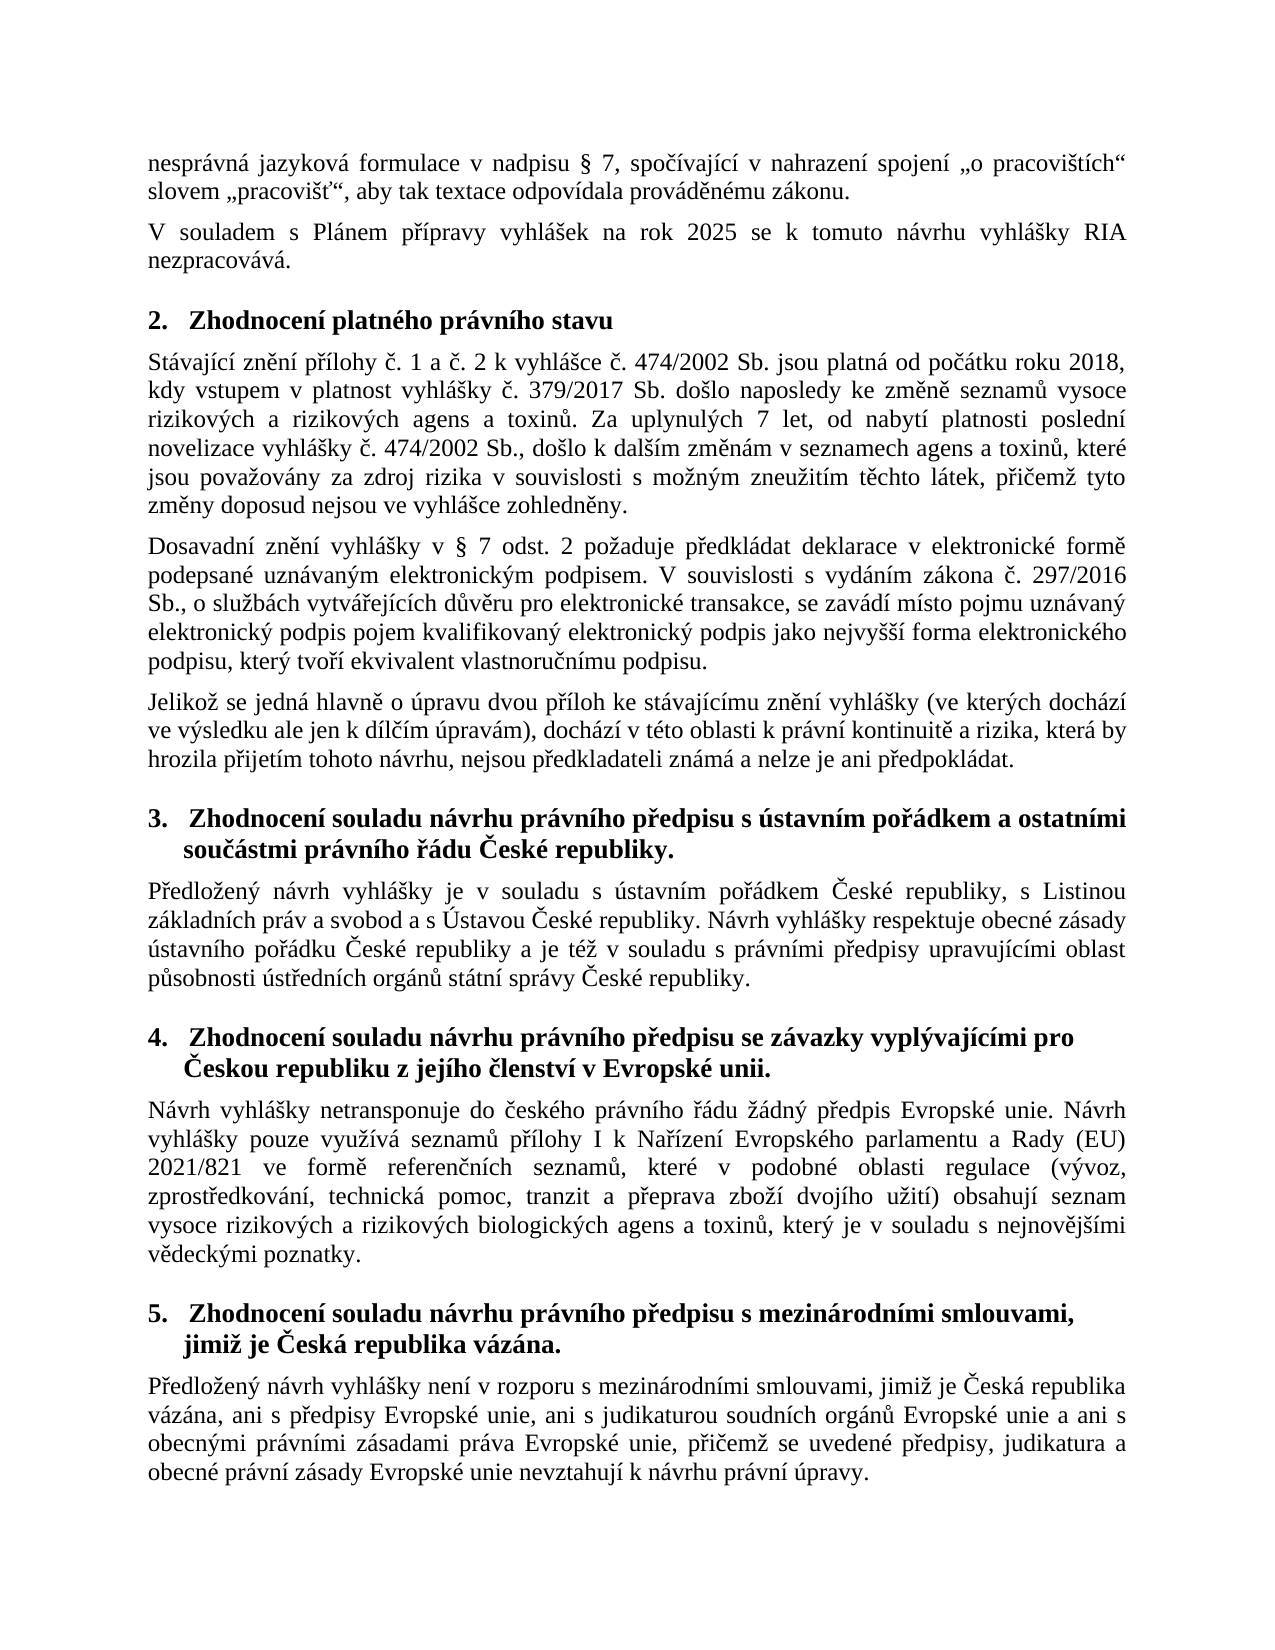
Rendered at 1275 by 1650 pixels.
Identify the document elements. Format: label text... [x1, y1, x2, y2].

text 3. Zhodnocení souladu návrhu právního předpisu s ústavním pořádkem a ostatními součástmi právního řádu České republiky. [148, 802, 1127, 864]
text 4. Zhodnocení souladu návrhu právního předpisu se závazky vyplývajícími pro Českou republiku z jejího členství v Evropské unii. [148, 1021, 1127, 1083]
text Předložený návrh vyhlášky je v souladu s ústavním pořádkem České republiky, s Listinou základních práv a svobod a s Ústavou České republiky. Návrh vyhlášky respektuje obecné zásady ústavního pořádku České republiky a je též v souladu s právními předpisy upravujícími oblast působnosti ústředních orgánů státní správy České republiky. [148, 876, 1127, 991]
text 5. Zhodnocení souladu návrhu právního předpisu s mezinárodními smlouvami, jimiž je Česká republika vázána. [148, 1297, 1127, 1359]
text ​Návrh vyhlášky netransponuje do českého právního řádu žádný předpis Evropské unie. Návrh vyhlášky pouze využívá seznamů přílohy I k Nařízení Evropského parlamentu a Rady (EU) 2021/821 ve formě referenčních seznamů, které v podobné oblasti regulace (vývoz, zprostředkování, technická pomoc, tranzit a přeprava zboží dvojího užití) obsahují seznam vysoce rizikových a rizikových biologických agens a toxinů, který je v souladu s nejnovějšími vědeckými poznatky. [148, 1095, 1127, 1267]
text V souladem s Plánem přípravy vyhlášek na rok 2025 se k tomuto návrhu vyhlášky RIA nezpracovává. [148, 217, 1127, 274]
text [148, 148, 1127, 205]
text Jelikož se jedná hlavně o úpravu dvou příloh ke stávajícímu znění vyhlášky (ve kterých dochází ve výsledku ale jen k dílčím úpravám), dochází v této oblasti k právní kontinuitě a rizika, která by hrozila přijetím tohoto návrhu, nejsou předkladateli známá a nelze je ani předpokládat. [148, 687, 1127, 773]
text ​Předložený návrh vyhlášky není v rozporu s mezinárodními smlouvami, jimiž je Česká republika vázána, ani s předpisy Evropské unie, ani s judikaturou soudních orgánů Evropské unie a ani s obecnými právními zásadami práva Evropské unie, přičemž se uvedené předpisy, judikatura a obecné právní zásady Evropské unie nevztahují k návrhu právní úpravy. [148, 1371, 1127, 1486]
text 2. Zhodnocení platného právního stavu [148, 304, 1127, 335]
text Stávající znění přílohy č. 1 a č. 2 k vyhlášce č. 474/2002 Sb. jsou platná od počátku roku 2018, kdy vstupem v platnost vyhlášky č. 379/2017 Sb. došlo naposledy ke změně seznamů vysoce rizikových a rizikových agens a toxinů. Za uplynulých 7 let, od nabytí platnosti poslední novelizace vyhlášky č. 474/2002 Sb., došlo k dalším změnám v seznamech agens a toxinů, které jsou považovány za zdroj rizika v souvislosti s možným zneužitím těchto látek, přičemž tyto změny doposud nejsou ve vyhlášce zohledněny. [148, 347, 1127, 519]
text Dosavadní znění vyhlášky v § 7 odst. 2 požaduje předkládat deklarace v elektronické formě podepsané uznávaným elektronickým podpisem. V souvislosti s vydáním zákona č. 297/2016 Sb., o službách vytvářejících důvěru pro elektronické transakce, se zavádí místo pojmu uznávaný elektronický podpis pojem kvalifikovaný elektronický podpis jako nejvyšší forma elektronického podpisu, který tvoří ekvivalent vlastnoručnímu podpisu. [148, 531, 1127, 675]
